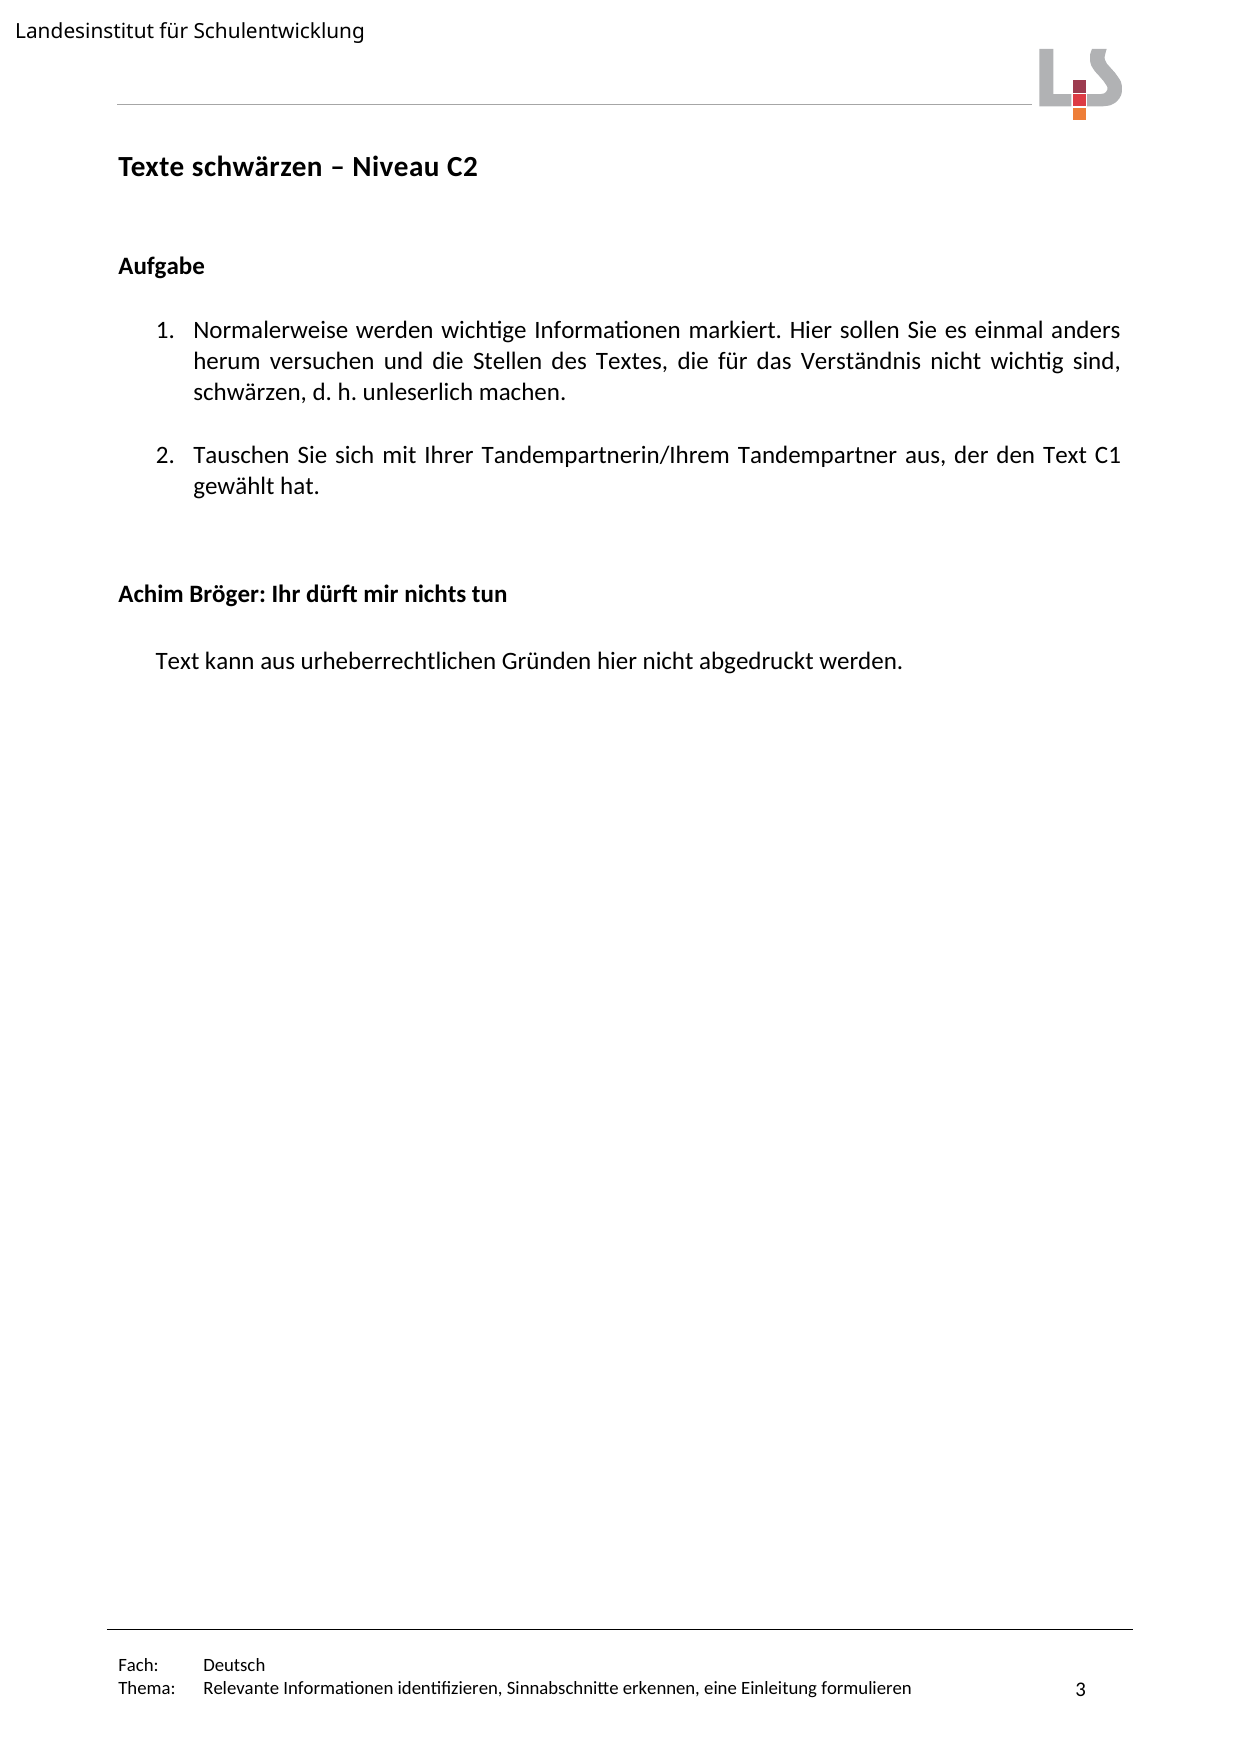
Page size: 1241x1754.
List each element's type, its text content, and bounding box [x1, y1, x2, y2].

text Text kann aus urheberrechtlichen Gründen hier nicht abgedruckt werden. [118, 643, 1122, 676]
text Achim Bröger: Ihr dürft mir nichts tun [118, 576, 1122, 609]
list Normalerweise werden wichtige Informationen markiert. Hier sollen Sie es einmal anders herum versuchen und die Stellen des Textes, die für das Verständnis nicht wichtig sind, schwärzen, d. h. unleserlich machen. [156, 314, 1122, 406]
text Aufgabe [118, 248, 1122, 281]
list Tauschen Sie sich mit Ihrer Tandempartnerin/Ihrem Tandempartner aus, der den Text C1 gewählt hat. [156, 439, 1122, 501]
title Texte schwärzen – Niveau C2 [118, 148, 1122, 183]
